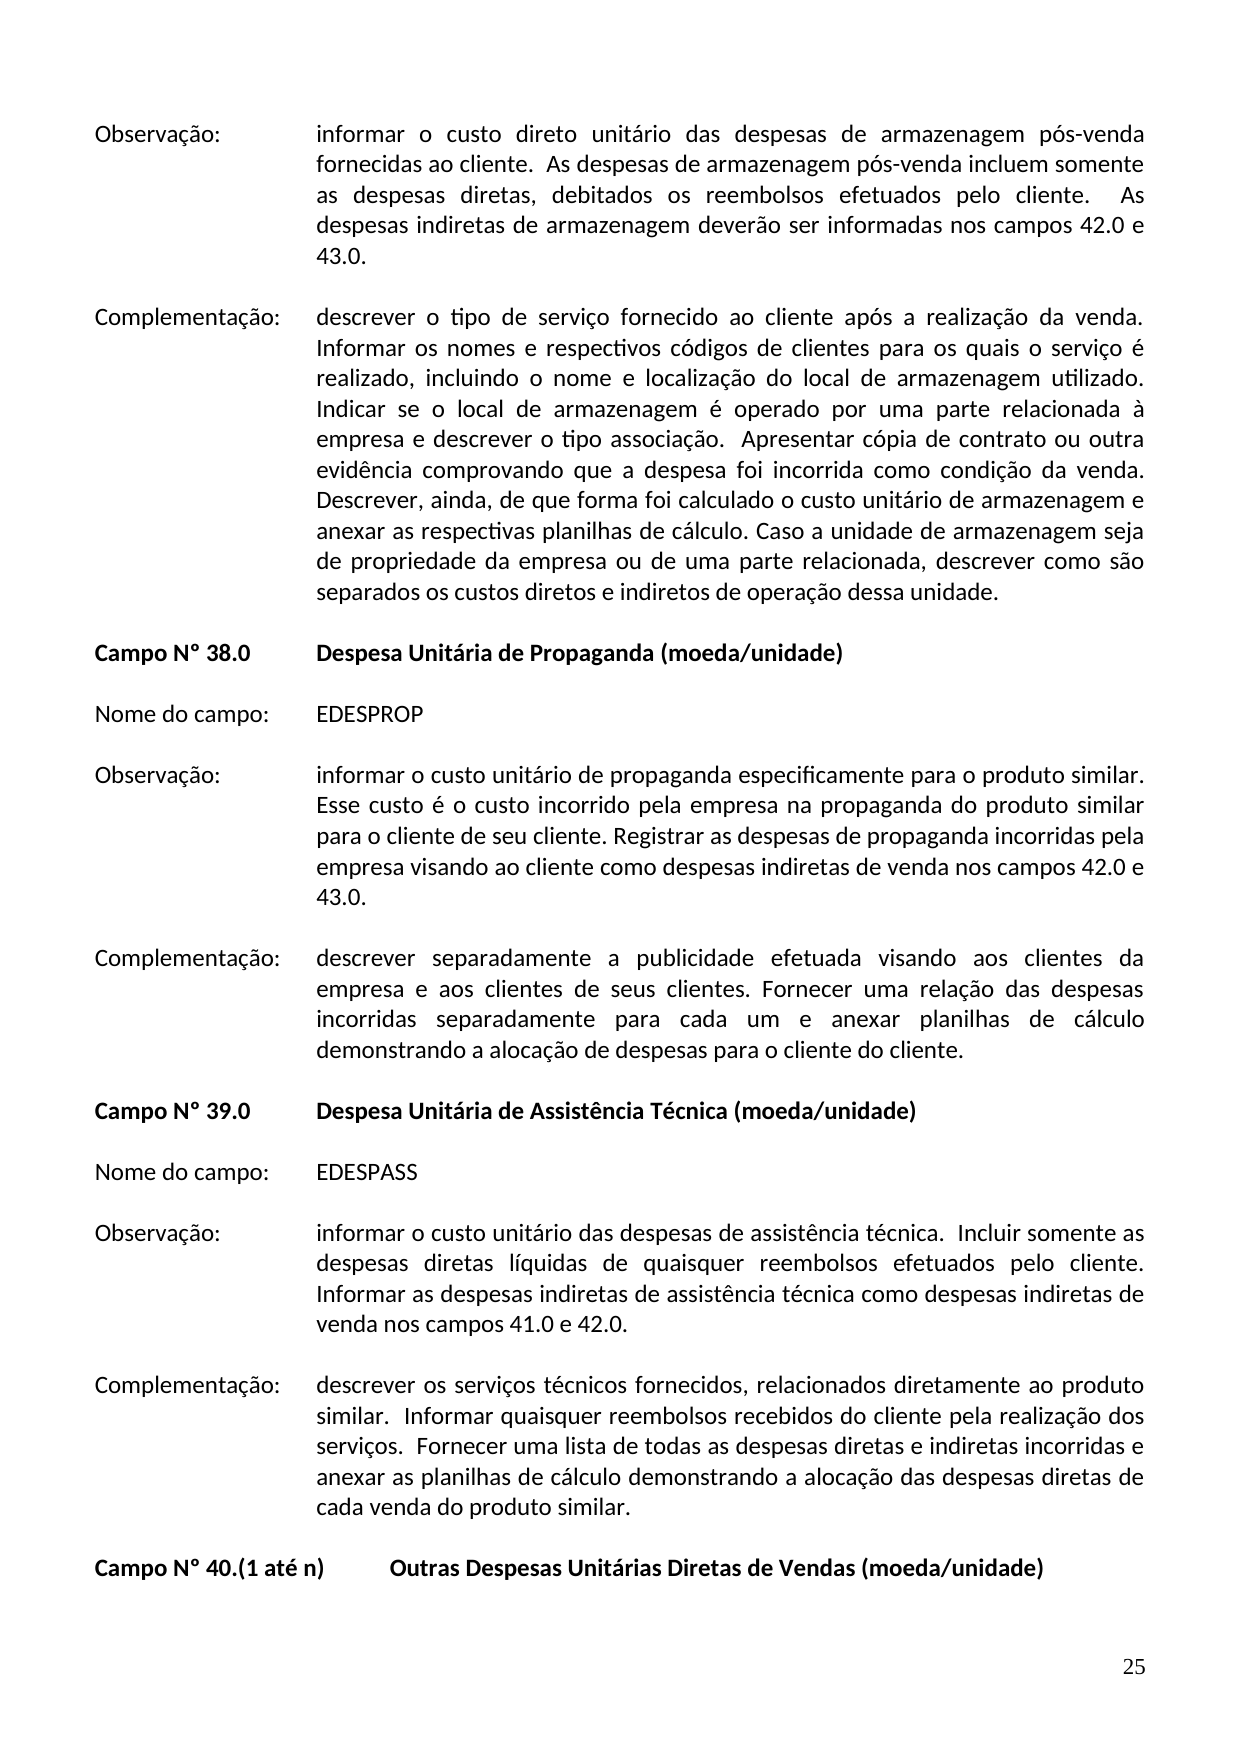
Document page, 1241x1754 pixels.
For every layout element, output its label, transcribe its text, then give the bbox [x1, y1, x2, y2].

text Complementação: descrever separadamente a publicidade efetuada visando aos clientes da empresa e aos clientes de seus clientes. Fornecer uma relação das despesas incorridas separadamente para cada um e anexar planilhas de cálculo demonstrando a alocação de despesas para o cliente do cliente. [94, 942, 1146, 1064]
text Complementação: descrever o tipo de serviço fornecido ao cliente após a realização da venda. Informar os nomes e respectivos códigos de clientes para os quais o serviço é realizado, incluindo o nome e localização do local de armazenagem utilizado. Indicar se o local de armazenagem é operado por uma parte relacionada à empresa e descrever o tipo associação. Apresentar cópia de contrato ou outra evidência comprovando que a despesa foi incorrida como condição da venda. Descrever, ainda, de que forma foi calculado o custo unitário de armazenagem e anexar as respectivas planilhas de cálculo. Caso a unidade de armazenagem seja de propriedade da empresa ou de uma parte relacionada, descrever como são separados os custos diretos e indiretos de operação dessa unidade. [94, 301, 1146, 606]
text Campo Nº 39.0 Despesa Unitária de Assistência Técnica (moeda/unidade) [94, 1095, 1146, 1125]
text Campo Nº 38.0 Despesa Unitária de Propaganda (moeda/unidade) [94, 637, 1146, 667]
text Observação: informar o custo direto unitário das despesas de armazenagem pós-venda fornecidas ao cliente. As despesas de armazenagem pós-venda incluem somente as despesas diretas, debitados os reembolsos efetuados pelo cliente. As despesas indiretas de armazenagem deverão ser informadas nos campos 42.0 e 43.0. [94, 118, 1146, 271]
text Observação: informar o custo unitário das despesas de assistência técnica. Incluir somente as despesas diretas líquidas de quaisquer reembolsos efetuados pelo cliente. Informar as despesas indiretas de assistência técnica como despesas indiretas de venda nos campos 41.0 e 42.0. [94, 1217, 1146, 1339]
text Campo Nº 40.(1 até n) Outras Despesas Unitárias Diretas de Vendas (moeda/unidade) [94, 1553, 1146, 1583]
text Nome do campo: EDESPASS [94, 1156, 1146, 1186]
text Nome do campo: EDESPROP [94, 698, 1146, 728]
text Observação: informar o custo unitário de propaganda especificamente para o produto similar. Esse custo é o custo incorrido pela empresa na propaganda do produto similar para o cliente de seu cliente. Registrar as despesas de propaganda incorridas pela empresa visando ao cliente como despesas indiretas de venda nos campos 42.0 e 43.0. [94, 759, 1146, 912]
text Complementação: descrever os serviços técnicos fornecidos, relacionados diretamente ao produto similar. Informar quaisquer reembolsos recebidos do cliente pela realização dos serviços. Fornecer uma lista de todas as despesas diretas e indiretas incorridas e anexar as planilhas de cálculo demonstrando a alocação das despesas diretas de cada venda do produto similar. [94, 1369, 1146, 1522]
